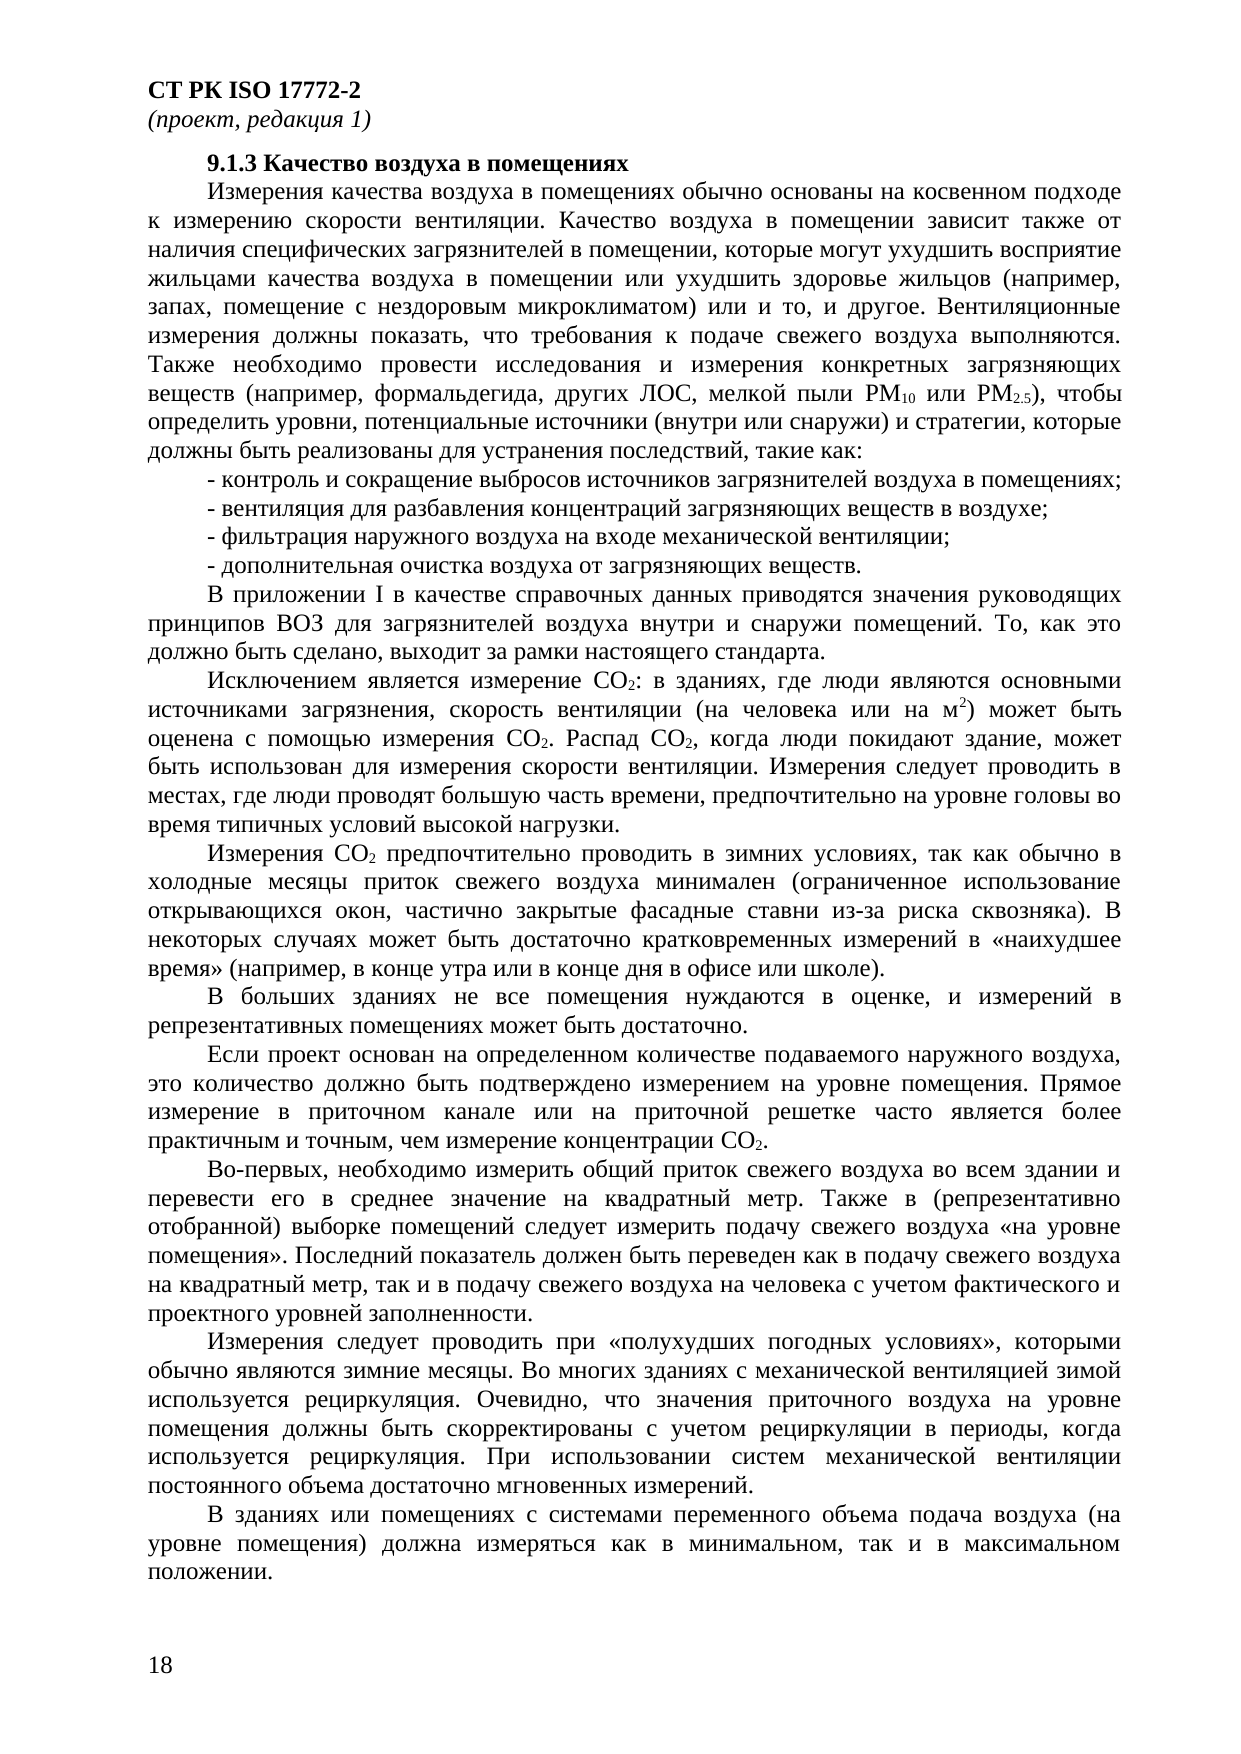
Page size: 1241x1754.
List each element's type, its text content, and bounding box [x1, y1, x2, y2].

text В зданиях или помещениях с системами переменного объема подача воздуха (на уровне помещения) должна измеряться как в минимальном, так и в максимальном положении. [148, 1499, 1122, 1585]
text - контроль и сокращение выбросов источников загрязнителей воздуха в помещениях; [148, 464, 1122, 493]
text В больших зданиях не все помещения нуждаются в оценке, и измерений в репрезентативных помещениях может быть достаточно. [148, 981, 1122, 1039]
text - вентиляция для разбавления концентраций загрязняющих веществ в воздухе; [148, 493, 1122, 521]
text В приложении I в качестве справочных данных приводятся значения руководящих принципов ВОЗ для загрязнителей воздуха внутри и снаружи помещений. То, как это должно быть сделано, выходит за рамки настоящего стандарта. [148, 579, 1122, 665]
text Измерения следует проводить при «полухудших погодных условиях», которыми обычно являются зимние месяцы. Во многих зданиях с механической вентиляцией зимой используется рециркуляция. Очевидно, что значения приточного воздуха на уровне помещения должны быть скорректированы с учетом рециркуляции в периоды, когда используется рециркуляция. При использовании систем механической вентиляции постоянного объема достаточно мгновенных измерений. [148, 1326, 1122, 1499]
text Измерения качества воздуха в помещениях обычно основаны на косвенном подходе к измерению скорости вентиляции. Качество воздуха в помещении зависит также от наличия специфических загрязнителей в помещении, которые могут ухудшить восприятие жильцами качества воздуха в помещении или ухудшить здоровье жильцов (например, запах, помещение с нездоровым микроклиматом) или и то, и другое. Вентиляционные измерения должны показать, что требования к подаче свежего воздуха выполняются. Также необходимо провести исследования и измерения конкретных загрязняющих веществ (например, формальдегида, других ЛОС, мелкой пыли PM10 или PM2.5), чтобы определить уровни, потенциальные источники (внутри или снаружи) и стратегии, которые должны быть реализованы для устранения последствий, такие как: [148, 176, 1122, 464]
text Исключением является измерение CO2: в зданиях, где люди являются основными источниками загрязнения, скорость вентиляции (на человека или на м2) может быть оценена с помощью измерения CO2. Распад CO2, когда люди покидают здание, может быть использован для измерения скорости вентиляции. Измерения следует проводить в местах, где люди проводят большую часть времени, предпочтительно на уровне головы во время типичных условий высокой нагрузки. [148, 665, 1122, 838]
text Во-первых, необходимо измерить общий приток свежего воздуха во всем здании и перевести его в среднее значение на квадратный метр. Также в (репрезентативно отобранной) выборке помещений следует измерить подачу свежего воздуха «на уровне помещения». Последний показатель должен быть переведен как в подачу свежего воздуха на квадратный метр, так и в подачу свежего воздуха на человека с учетом фактического и проектного уровней заполненности. [148, 1154, 1122, 1326]
text Измерения CO2 предпочтительно проводить в зимних условиях, так как обычно в холодные месяцы приток свежего воздуха минимален (ограниченное использование открывающихся окон, частично закрытые фасадные ставни из-за риска сквозняка). В некоторых случаях может быть достаточно кратковременных измерений в «наихудшее время» (например, в конце утра или в конце дня в офисе или школе). [148, 838, 1122, 981]
text - фильтрация наружного воздуха на входе механической вентиляции; [148, 521, 1122, 550]
text 9.1.3 Качество воздуха в помещениях [148, 148, 1122, 176]
text - дополнительная очистка воздуха от загрязняющих веществ. [148, 550, 1122, 579]
text Если проект основан на определенном количестве подаваемого наружного воздуха, это количество должно быть подтверждено измерением на уровне помещения. Прямое измерение в приточном канале или на приточной решетке часто является более практичным и точным, чем измерение концентрации CO2. [148, 1039, 1122, 1154]
